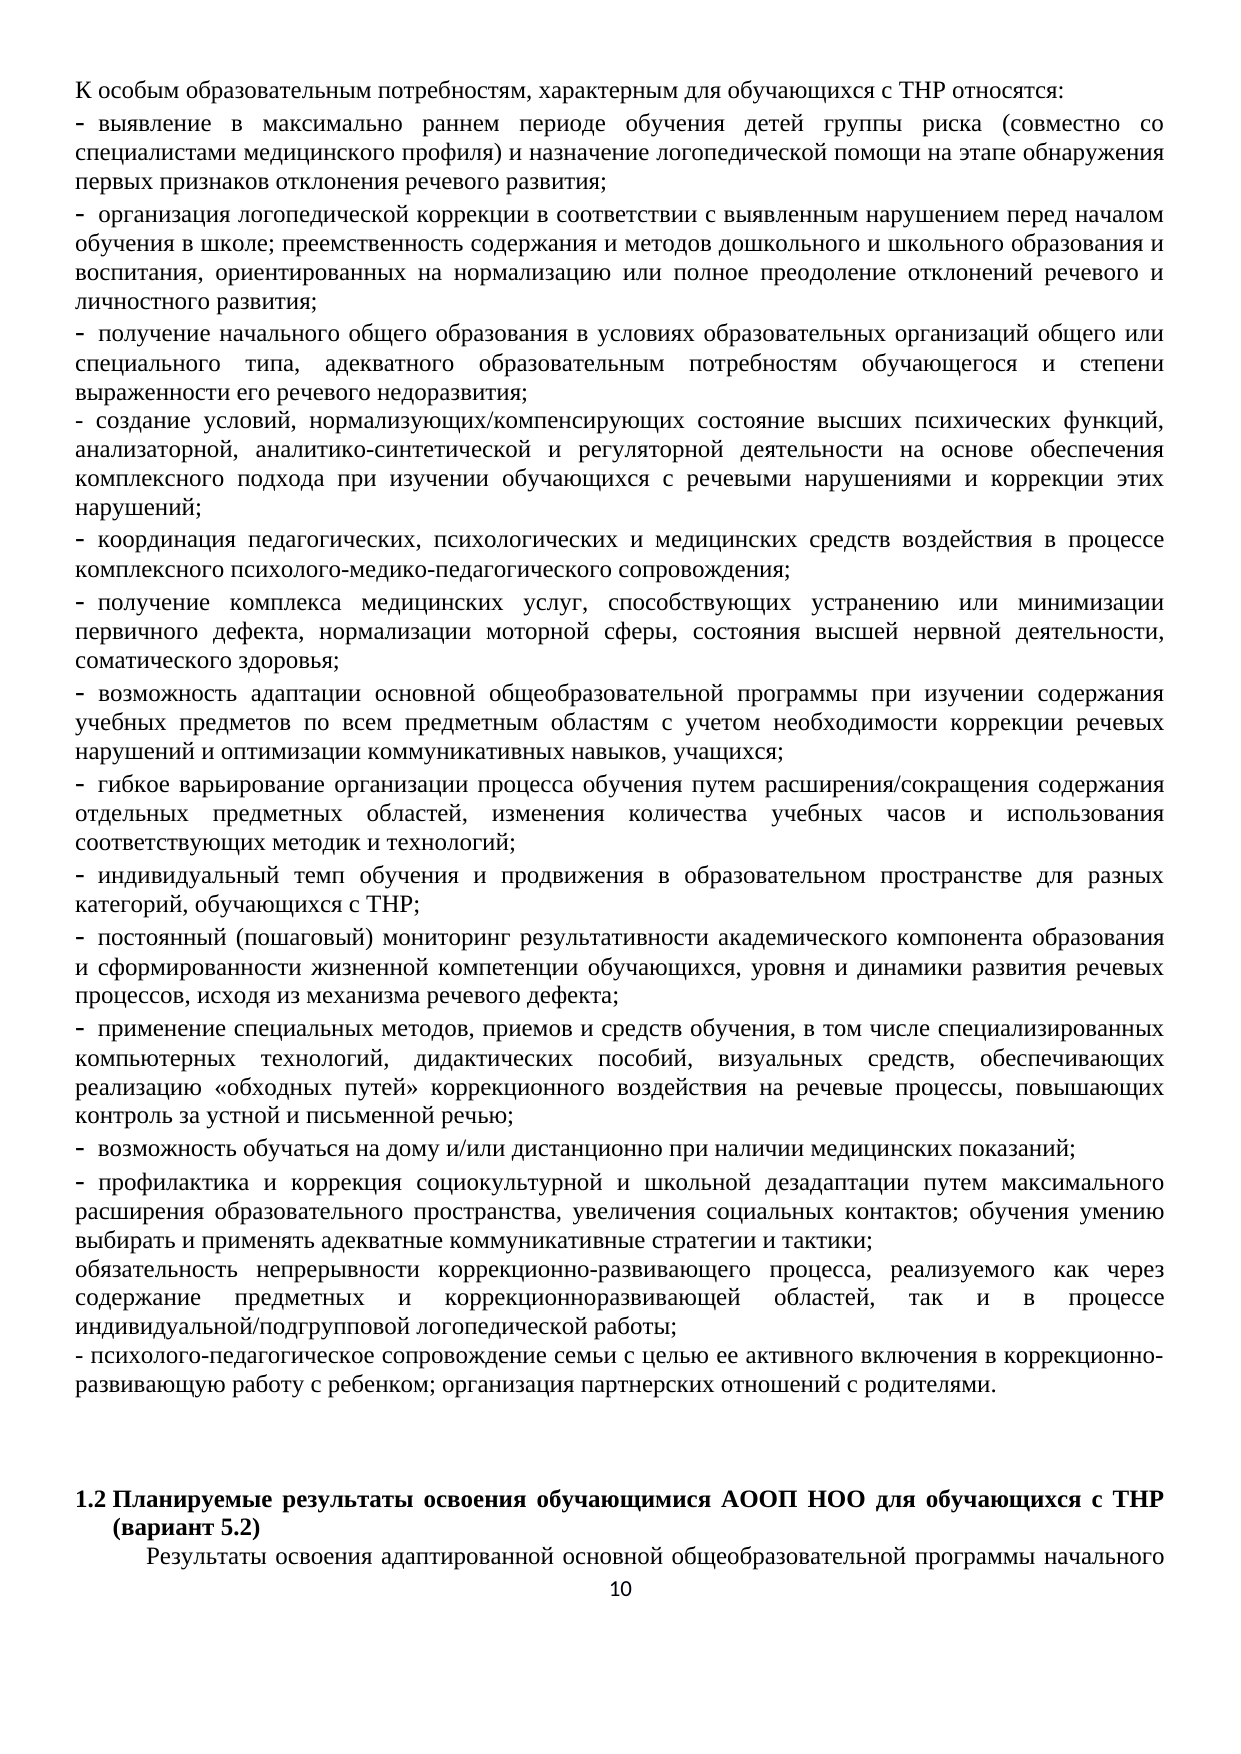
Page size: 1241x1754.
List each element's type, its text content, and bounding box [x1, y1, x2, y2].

list координация педагогических, психологических и медицинских средств воздействия в процессе комплексного психолого-медико-педагогического сопровождения; [75, 521, 1165, 583]
list получение комплекса медицинских услуг, способствующих устранению или минимизации первичного дефекта, нормализации моторной сферы, состояния высшей нервной деятельности, соматического здоровья; [75, 583, 1165, 674]
text - психолого-педагогическое сопровождение семьи с целью ее активного включения в коррекционно-развивающую работу с ребенком; организация партнерских отношений с родителями. [75, 1340, 1165, 1397]
list профилактика и коррекция социокультурной и школьной дезадаптации путем максимального расширения образовательного пространства, увеличения социальных контактов; обучения умению выбирать и применять адекватные коммуникативные стратегии и тактики; [75, 1163, 1165, 1254]
list Планируемые результаты освоения обучающимися АООП НОО для обучающихся с ТНР (вариант 5.2) [75, 1484, 1165, 1541]
list возможность адаптации основной общеобразовательной программы при изучении содержания учебных предметов по всем предметным областям с учетом необходимости коррекции речевых нарушений и оптимизации коммуникативных навыков, учащихся; [75, 674, 1165, 765]
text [75, 1541, 1165, 1570]
text обязательность непрерывности коррекционно-развивающего процесса, реализуемого как через содержание предметных и коррекционноразвивающей областей, так и в процессе индивидуальной/подгрупповой логопедической работы; [75, 1254, 1165, 1340]
list индивидуальный темп обучения и продвижения в образовательном пространстве для разных категорий, обучающихся с ТНР; [75, 856, 1165, 918]
text - создание условий, нормализующих/компенсирующих состояние высших психических функций, анализаторной, аналитико-синтетической и регуляторной деятельности на основе обеспечения комплексного подхода при изучении обучающихся с речевыми нарушениями и коррекции этих нарушений; [75, 406, 1165, 521]
list получение начального общего образования в условиях образовательных организаций общего или специального типа, адекватного образовательным потребностям обучающегося и степени выраженности его речевого недоразвития; [75, 314, 1165, 406]
list организация логопедической коррекции в соответствии с выявленным нарушением перед началом обучения в школе; преемственность содержания и методов дошкольного и школьного образования и воспитания, ориентированных на нормализацию или полное преодоление отклонений речевого и личностного развития; [75, 195, 1165, 314]
list гибкое варьирование организации процесса обучения путем расширения/сокращения содержания отдельных предметных областей, изменения количества учебных часов и использования соответствующих методик и технологий; [75, 765, 1165, 856]
text К особым образовательным потребностям, характерным для обучающихся с ТНР относятся: [75, 75, 1165, 104]
list выявление в максимально раннем периоде обучения детей группы риска (совместно со специалистами медицинского профиля) и назначение логопедической помощи на этапе обнаружения первых признаков отклонения речевого развития; [75, 104, 1165, 195]
list применение специальных методов, приемов и средств обучения, в том числе специализированных компьютерных технологий, дидактических пособий, визуальных средств, обеспечивающих реализацию «обходных путей» коррекционного воздействия на речевые процессы, повышающих контроль за устной и письменной речью; [75, 1009, 1165, 1129]
list возможность обучаться на дому и/или дистанционно при наличии медицинских показаний; [75, 1129, 1165, 1163]
list постоянный (пошаговый) мониторинг результативности академического компонента образования и сформированности жизненной компетенции обучающихся, уровня и динамики развития речевых процессов, исходя из механизма речевого дефекта; [75, 918, 1165, 1009]
